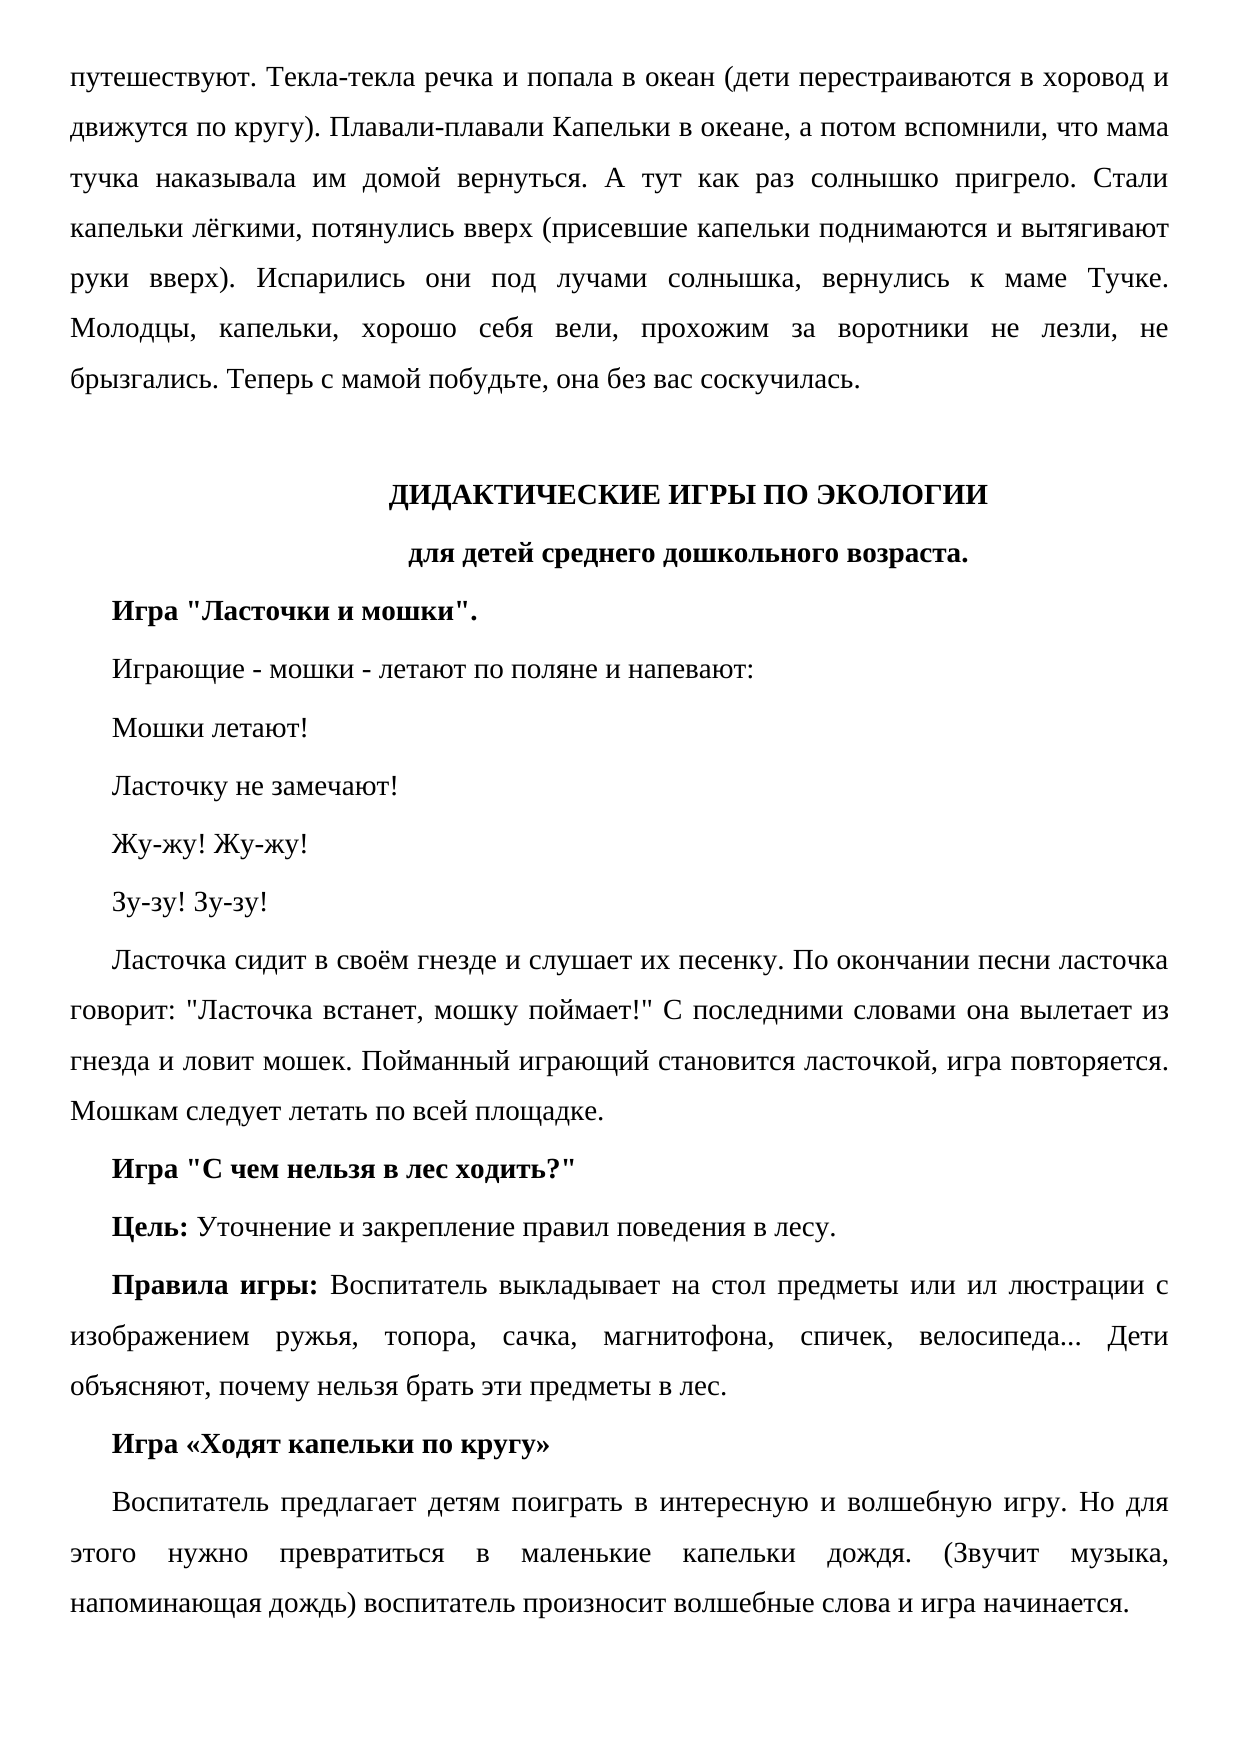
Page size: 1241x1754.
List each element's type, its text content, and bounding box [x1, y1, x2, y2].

text Игра «Ходят капельки по кругу» [70, 1426, 1170, 1460]
text Правила игры: Воспитатель выкладывает на стол предметы или ил люстрации с изображением ружья, топора, сачка, магнитофона, спичек, велосипеда... Дети объясняют, почему нельзя брать эти предметы в лес. [70, 1267, 1170, 1402]
text Зу-зу! Зу-зу! [70, 884, 1170, 918]
text Мошки летают! [70, 710, 1170, 743]
text Цель: Уточнение и закрепление правил поведения в лесу. [70, 1209, 1170, 1243]
text Ласточку не замечают! [70, 768, 1170, 801]
text для детей среднего дошкольного возраста. [144, 535, 1170, 569]
text Играющие - мошки - летают по поляне и напевают: [70, 652, 1170, 685]
text Ласточка сидит в своём гнезде и слушает их песенку. По окончании песни ласточка говорит: "Ласточка встанет, мошку поймает!" С последними словами она вылетает из гнезда и ловит мошек. Пойманный играющий становится ласточкой, игра повторяется. Мошкам следует летать по всей площадке. [70, 942, 1170, 1127]
text Воспитатель предлагает детям поиграть в интересную и волшебную игру. Но для этого нужно превратиться в маленькие капельки дождя. (Звучит музыка, напоминающая дождь) воспитатель произносит волшебные слова и игра начинается. [70, 1484, 1170, 1618]
text Жу-жу! Жу-жу! [70, 826, 1170, 859]
text Игра "Ласточки и мошки". [70, 593, 1170, 627]
text Игра "С чем нельзя в лес ходить?" [70, 1151, 1170, 1185]
text ДИДАКТИЧЕСКИЕ ИГРЫ ПО ЭКОЛОГИИ [144, 477, 1170, 511]
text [70, 59, 1170, 394]
